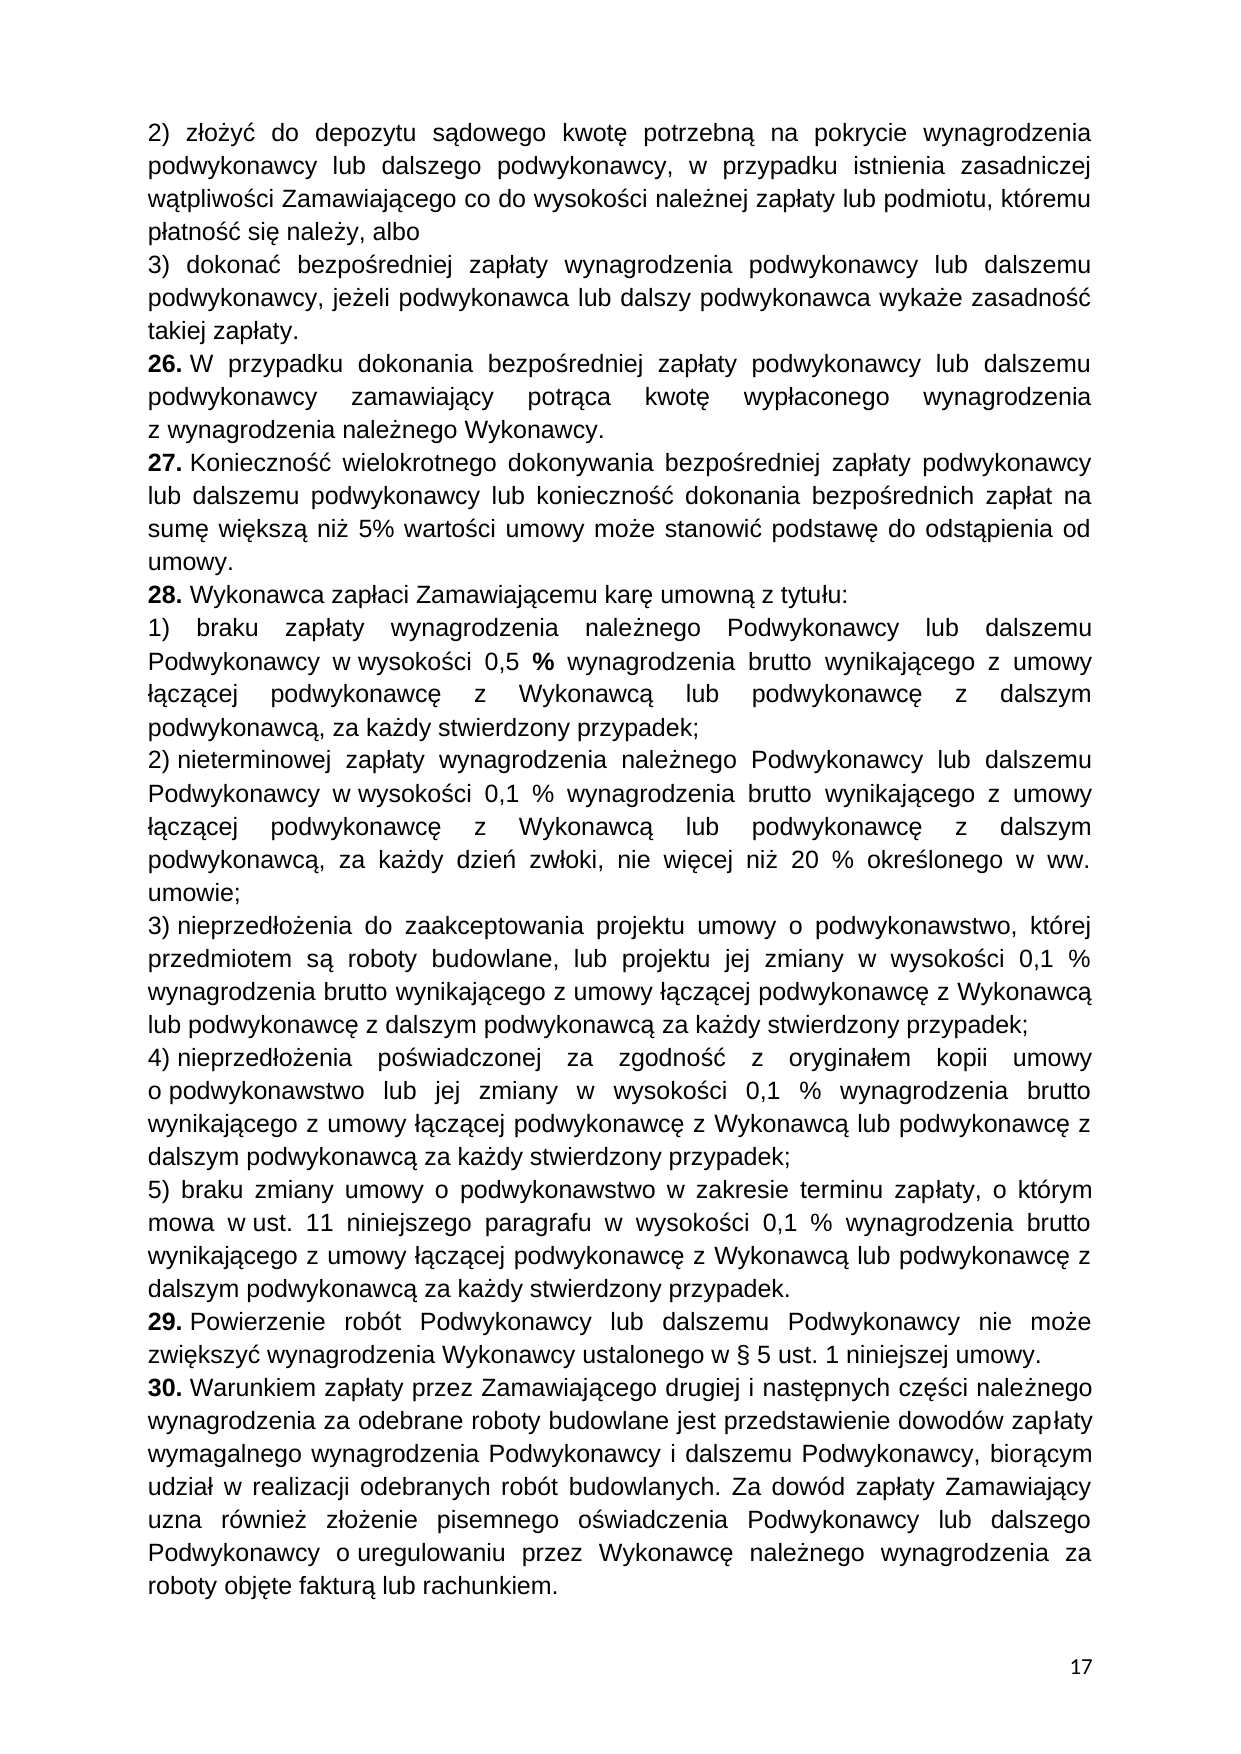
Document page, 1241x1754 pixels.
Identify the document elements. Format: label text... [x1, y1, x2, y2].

text 26. W przypadku dokonania bezpośredniej zapłaty podwykonawcy lub dalszemu podwykonawcy zamawiający potrąca kwotę wypłaconego wynagrodzenia z wynagrodzenia należnego Wykonawcy. [148, 349, 1092, 444]
text 4) nieprzedłożenia poświadczonej za zgodność z oryginałem kopii umowy o podwykonawstwo lub jej zmiany w wysokości 0,1 % wynagrodzenia brutto wynikającego z umowy łączącej podwykonawcę z Wykonawcą lub podwykonawcę z dalszym podwykonawcą za każdy stwierdzony przypadek; [148, 1043, 1092, 1171]
text 3) dokonać bezpośredniej zapłaty wynagrodzenia podwykonawcy lub dalszemu podwykonawcy, jeżeli podwykonawca lub dalszy podwykonawca wykaże zasadność takiej zapłaty. [148, 250, 1092, 345]
text 5) braku zmiany umowy o podwykonawstwo w zakresie terminu zapłaty, o którym mowa w ust. 11 niniejszego paragrafu w wysokości 0,1 % wynagrodzenia brutto wynikającego z umowy łączącej podwykonawcę z Wykonawcą lub podwykonawcę z dalszym podwykonawcą za każdy stwierdzony przypadek. [148, 1175, 1092, 1303]
text 28. Wykonawca zapłaci Zamawiającemu karę umowną z tytułu: [148, 580, 1092, 609]
text 27. Konieczność wielokrotnego dokonywania bezpośredniej zapłaty podwykonawcy lub dalszemu podwykonawcy lub konieczność dokonania bezpośrednich zapłat na sumę większą niż 5% wartości umowy może stanowić podstawę do odstąpienia od umowy. [148, 448, 1092, 576]
text 3) nieprzedłożenia do zaakceptowania projektu umowy o podwykonawstwo, której przedmiotem są roboty budowlane, lub projektu jej zmiany w wysokości 0,1 % wynagrodzenia brutto wynikającego z umowy łączącej podwykonawcę z Wykonawcą lub podwykonawcę z dalszym podwykonawcą za każdy stwierdzony przypadek; [148, 911, 1092, 1038]
text 30. Warunkiem zapłaty przez Zamawiającego drugiej i następnych części należnego wynagrodzenia za odebrane roboty budowlane jest przedstawienie dowodów zapłaty wymagalnego wynagrodzenia Podwykonawcy i dalszemu Podwykonawcy, biorącym udział w realizacji odebranych robót budowlanych. Za dowód zapłaty Zamawiający uzna również złożenie pisemnego oświadczenia Podwykonawcy lub dalszego Podwykonawcy o uregulowaniu przez Wykonawcę należnego wynagrodzenia za roboty objęte fakturą lub rachunkiem. [148, 1373, 1092, 1600]
text 1) braku zapłaty wynagrodzenia należnego Podwykonawcy lub dalszemu Podwykonawcy w wysokości 0,5 % wynagrodzenia brutto wynikającego z umowy łączącej podwykonawcę z Wykonawcą lub podwykonawcę z dalszym podwykonawcą, za każdy stwierdzony przypadek; [148, 613, 1092, 741]
text 2) nieterminowej zapłaty wynagrodzenia należnego Podwykonawcy lub dalszemu Podwykonawcy w wysokości 0,1 % wynagrodzenia brutto wynikającego z umowy łączącej podwykonawcę z Wykonawcą lub podwykonawcę z dalszym podwykonawcą, za każdy dzień zwłoki, nie więcej niż 20 % określonego w ww. umowie; [148, 746, 1092, 906]
text 2) złożyć do depozytu sądowego kwotę potrzebną na pokrycie wynagrodzenia podwykonawcy lub dalszego podwykonawcy, w przypadku istnienia zasadniczej wątpliwości Zamawiającego co do wysokości należnej zapłaty lub podmiotu, któremu płatność się należy, albo [148, 118, 1092, 246]
text 29. Powierzenie robót Podwykonawcy lub dalszemu Podwykonawcy nie może zwiększyć wynagrodzenia Wykonawcy ustalonego w § 5 ust. 1 niniejszej umowy. [148, 1307, 1092, 1369]
